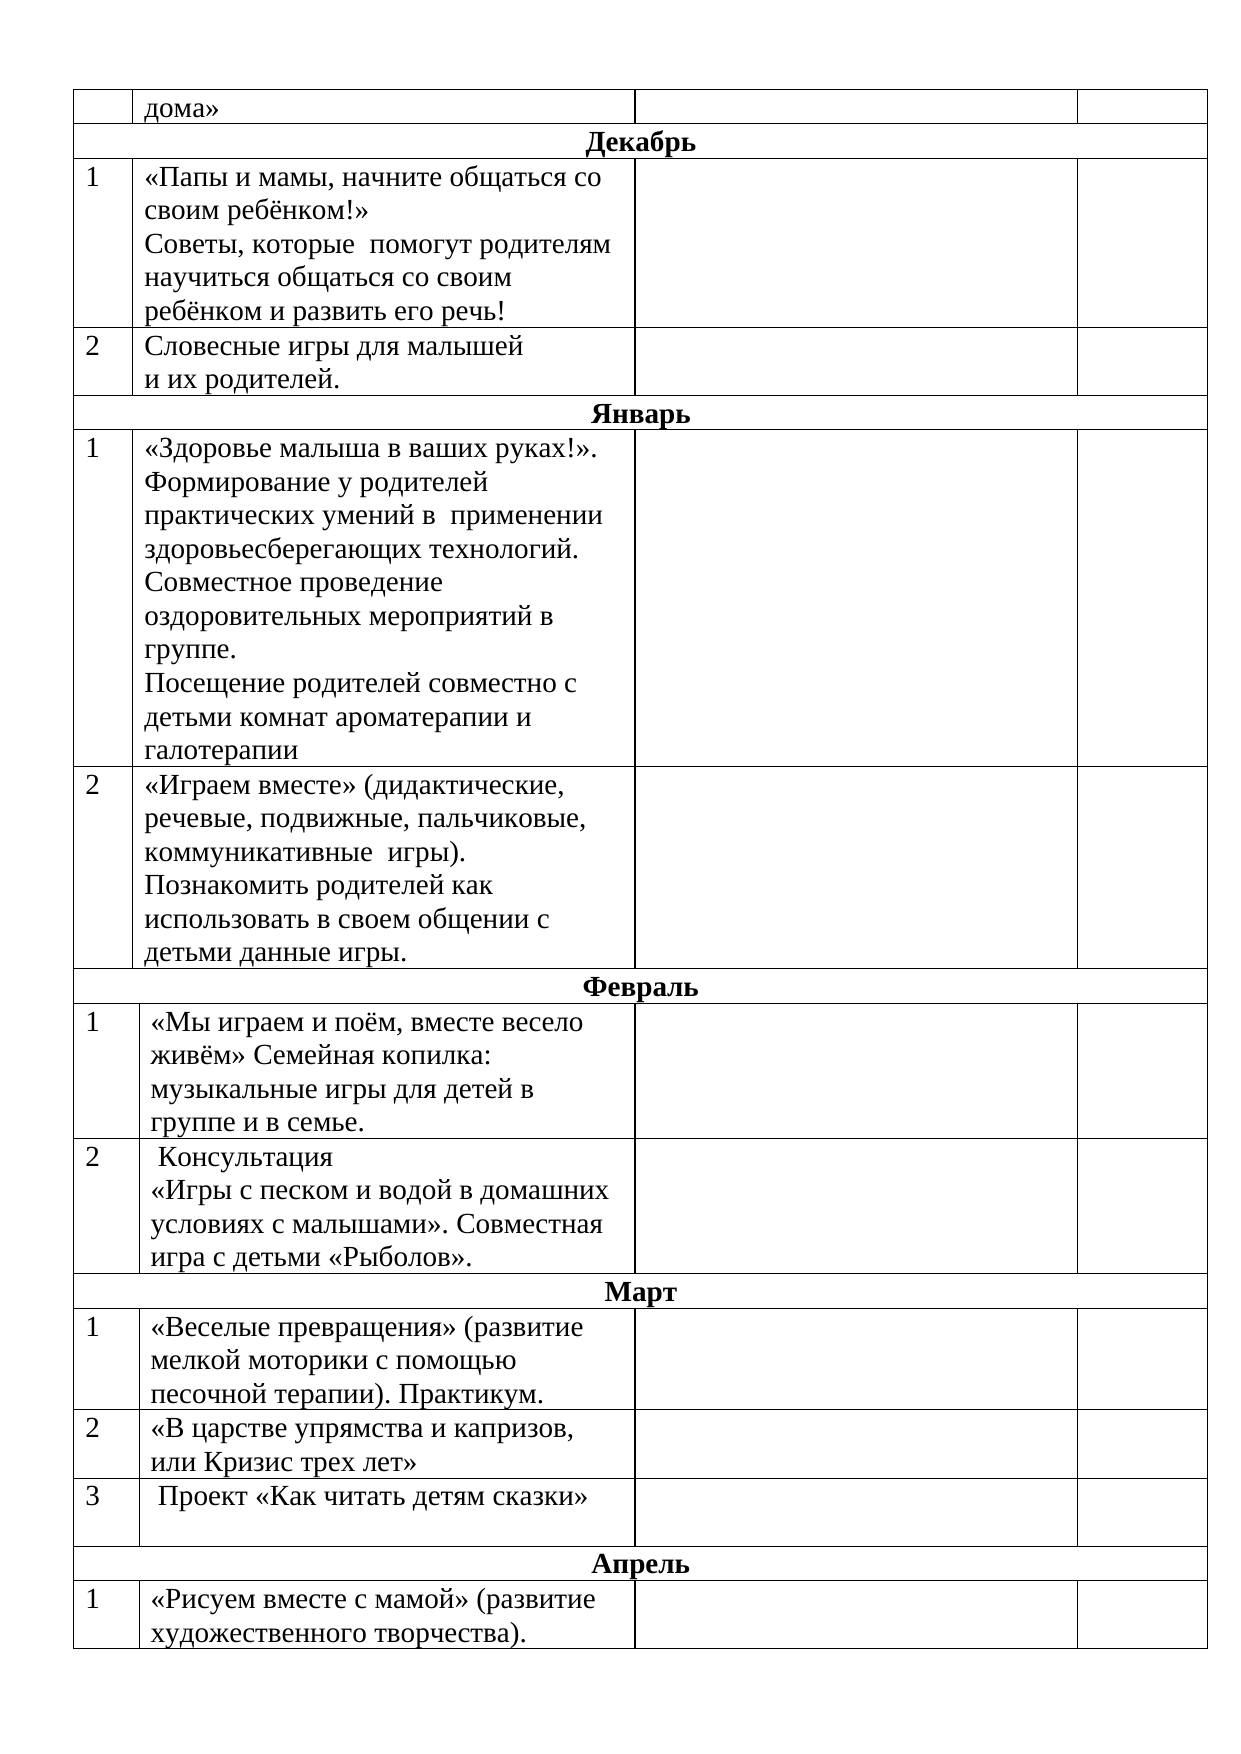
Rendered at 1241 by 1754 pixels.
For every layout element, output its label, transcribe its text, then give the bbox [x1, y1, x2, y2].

table_cell [636, 1309, 1077, 1409]
table_cell 2 [74, 328, 132, 395]
table_cell Февраль [74, 969, 1207, 1003]
table_cell Консультация «Игры с песком и водой в домашних условиях с малышами». Совместная игра с детьми «Рыболов». [140, 1139, 634, 1273]
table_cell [140, 1581, 634, 1648]
table_cell 1 [74, 1309, 139, 1409]
table_cell [1078, 1410, 1207, 1477]
table_cell [1078, 1309, 1207, 1409]
table_cell 1 [74, 1004, 139, 1138]
table_cell Март [74, 1274, 1207, 1308]
table_cell [636, 90, 1077, 123]
table_cell Январь [74, 396, 1207, 429]
table_cell [1078, 1139, 1207, 1273]
table_cell 2 [74, 1410, 139, 1477]
table_cell [636, 1139, 1077, 1273]
table_cell Словесные игры для малышей и их родителей. [133, 328, 634, 395]
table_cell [133, 90, 634, 123]
table_cell [636, 159, 1077, 327]
table_cell «Мы играем и поём, вместе весело живём» Семейная копилка: музыкальные игры для детей в группе и в семье. [140, 1004, 634, 1138]
table_cell [636, 767, 1077, 968]
table_cell [636, 1581, 1077, 1648]
table_cell «Веселые превращения» (развитие мелкой моторики с помощью песочной терапии). Практикум. [140, 1309, 634, 1409]
table_cell [1078, 159, 1207, 327]
table_cell [1078, 1479, 1207, 1546]
table_cell 1 [74, 1581, 139, 1648]
table_cell 2 [74, 1139, 139, 1273]
table_cell [1078, 1004, 1207, 1138]
table_cell Декабрь [74, 124, 1207, 158]
table_cell [636, 1004, 1077, 1138]
table_cell [636, 1479, 1077, 1546]
table_cell 2 [74, 767, 132, 968]
table_cell «Играем вместе» (дидактические, речевые, подвижные, пальчиковые, коммуникативные игры). Познакомить родителей как использовать в своем общении с детьми данные игры. [133, 767, 634, 968]
table_cell «Папы и мамы, начните общаться со своим ребёнком!» Советы, которые помогут родителям научиться общаться со своим ребёнком и развить его речь! [133, 159, 634, 327]
table_cell «В царстве упрямства и капризов, или Кризис трех лет» [140, 1410, 634, 1477]
table_cell [636, 328, 1077, 395]
table_cell [1078, 1581, 1207, 1648]
table_cell Апрель [74, 1547, 1207, 1580]
table_cell [636, 430, 1077, 766]
table_cell [1078, 767, 1207, 968]
table_cell [1078, 90, 1207, 123]
table_cell Проект «Как читать детям сказки» [140, 1479, 634, 1546]
table_cell 3 [74, 90, 132, 123]
table_cell [1078, 430, 1207, 766]
table_cell «Здоровье малыша в ваших руках!». Формирование у родителей практических умений в применении здоровьесберегающих технологий. Совместное проведение оздоровительных мероприятий в группе. Посещение родителей совместно с детьми комнат ароматерапии и галотерапии [133, 430, 634, 766]
table_cell 1 [74, 430, 132, 766]
table_cell [1078, 328, 1207, 395]
table_cell 3 [74, 1479, 139, 1546]
table_cell 1 [74, 159, 132, 327]
table_cell [636, 1410, 1077, 1477]
